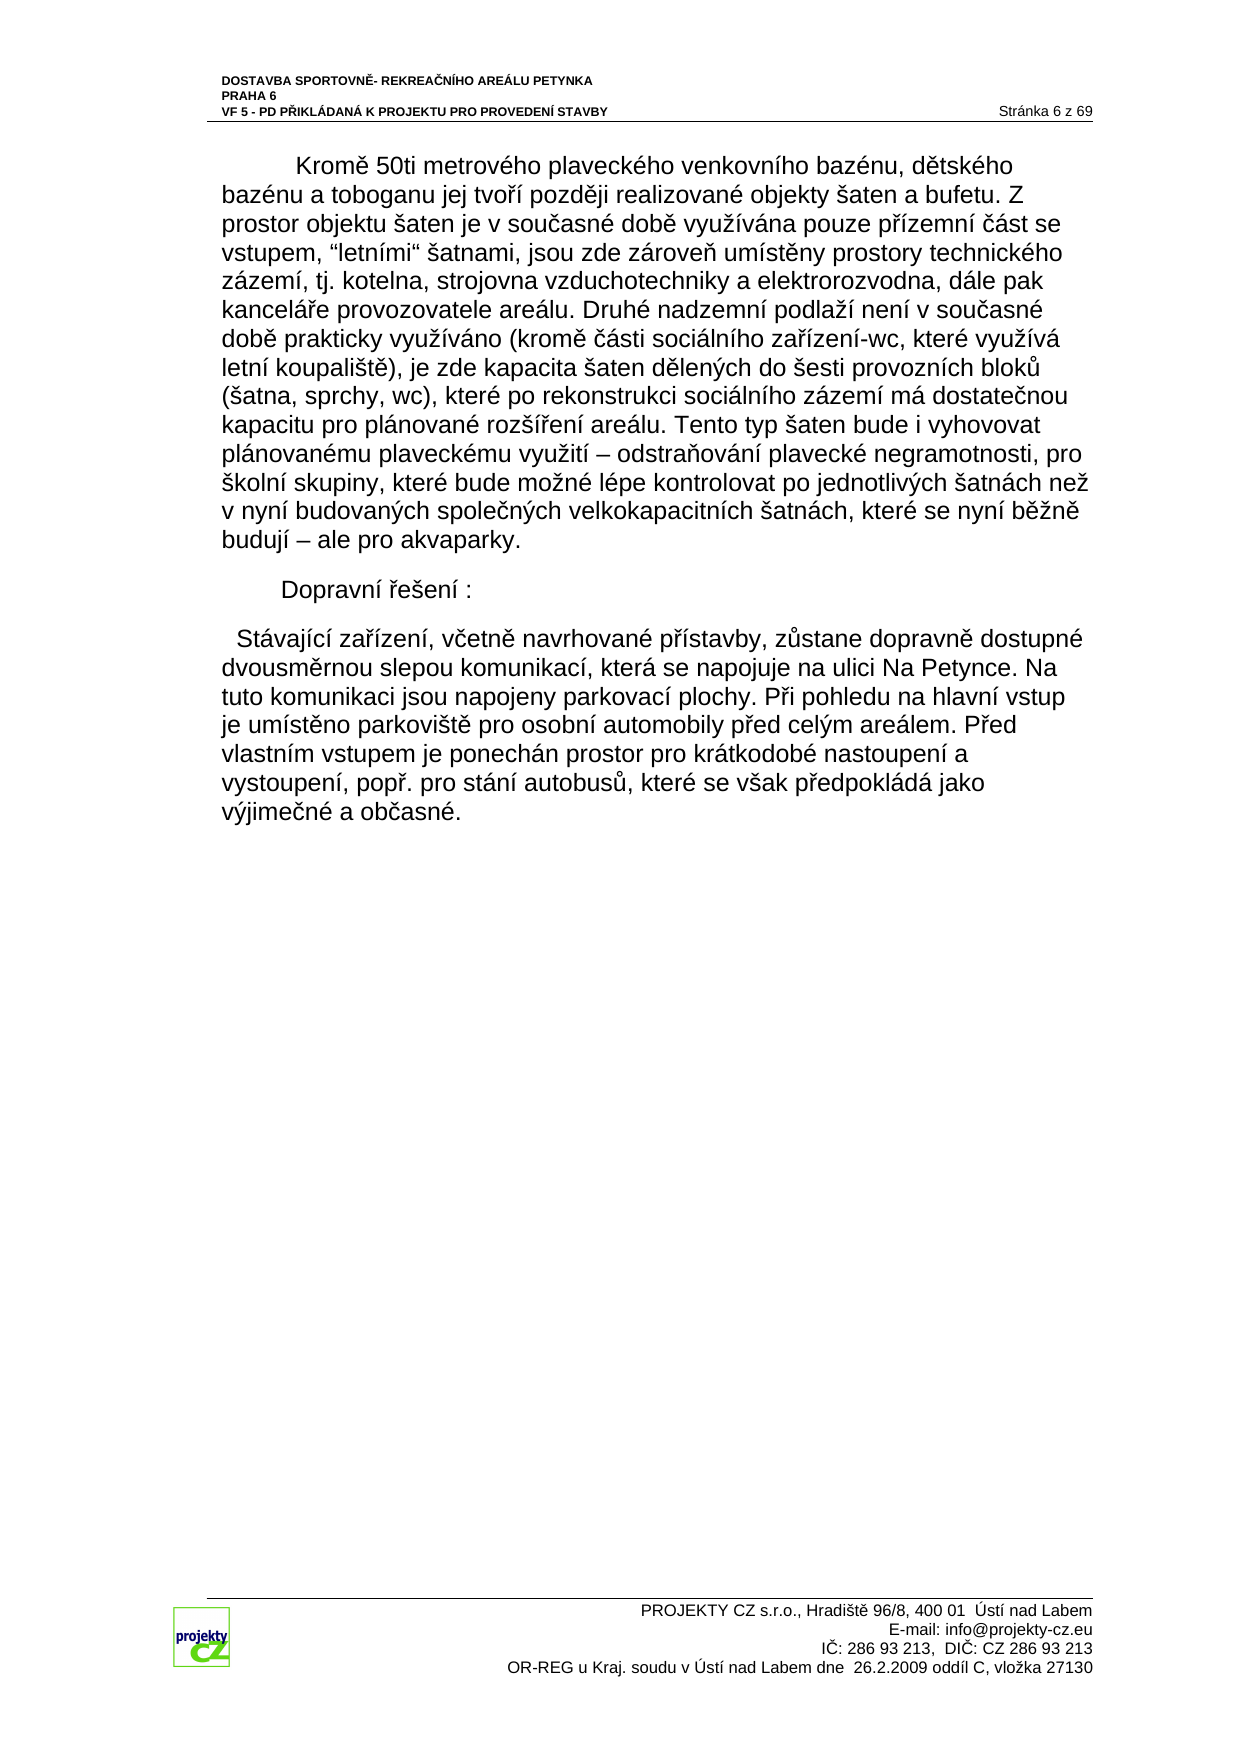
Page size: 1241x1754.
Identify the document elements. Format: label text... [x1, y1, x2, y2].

picture [170, 1605, 233, 1670]
text Stávající zařízení, včetně navrhované přístavby, zůstane dopravně dostupné dvousměrnou slepou komunikací, která se napojuje na ulici Na Petynce. Na tuto komunikaci jsou napojeny parkovací plochy. Při pohledu na hlavní vstup je umístěno parkoviště pro osobní automobily před celým areálem. Před vlastním vstupem je ponechán prostor pro krátkodobé nastoupení a vystoupení, popř. pro stání autobusů, které se však předpokládá jako výjimečné a občasné. [221, 624, 1093, 825]
text Kromě 50ti metrového plaveckého venkovního bazénu, dětského bazénu a toboganu jej tvoří později realizované objekty šaten a bufetu. Z prostor objektu šaten je v současné době využívána pouze přízemní část se vstupem, “letními“ šatnami, jsou zde zároveň umístěny prostory technického zázemí, tj. kotelna, strojovna vzduchotechniky a elektrorozvodna, dále pak kanceláře provozovatele areálu. Druhé nadzemní podlaží není v současné době prakticky využíváno (kromě části sociálního zařízení-wc, které využívá letní koupaliště), je zde kapacita šaten dělených do šesti provozních bloků (šatna, sprchy, wc), které po rekonstrukci sociálního zázemí má dostatečnou kapacitu pro plánované rozšíření areálu. Tento typ šaten bude i vyhovovat plánovanému plaveckému využití – odstraňování plavecké negramotnosti, pro školní skupiny, které bude možné lépe kontrolovat po jednotlivých šatnách než v nyní budovaných společných velkokapacitních šatnách, které se nyní běžně budují – ale pro akvaparky. [221, 151, 1093, 554]
text Dopravní řešení : [207, 574, 1093, 603]
